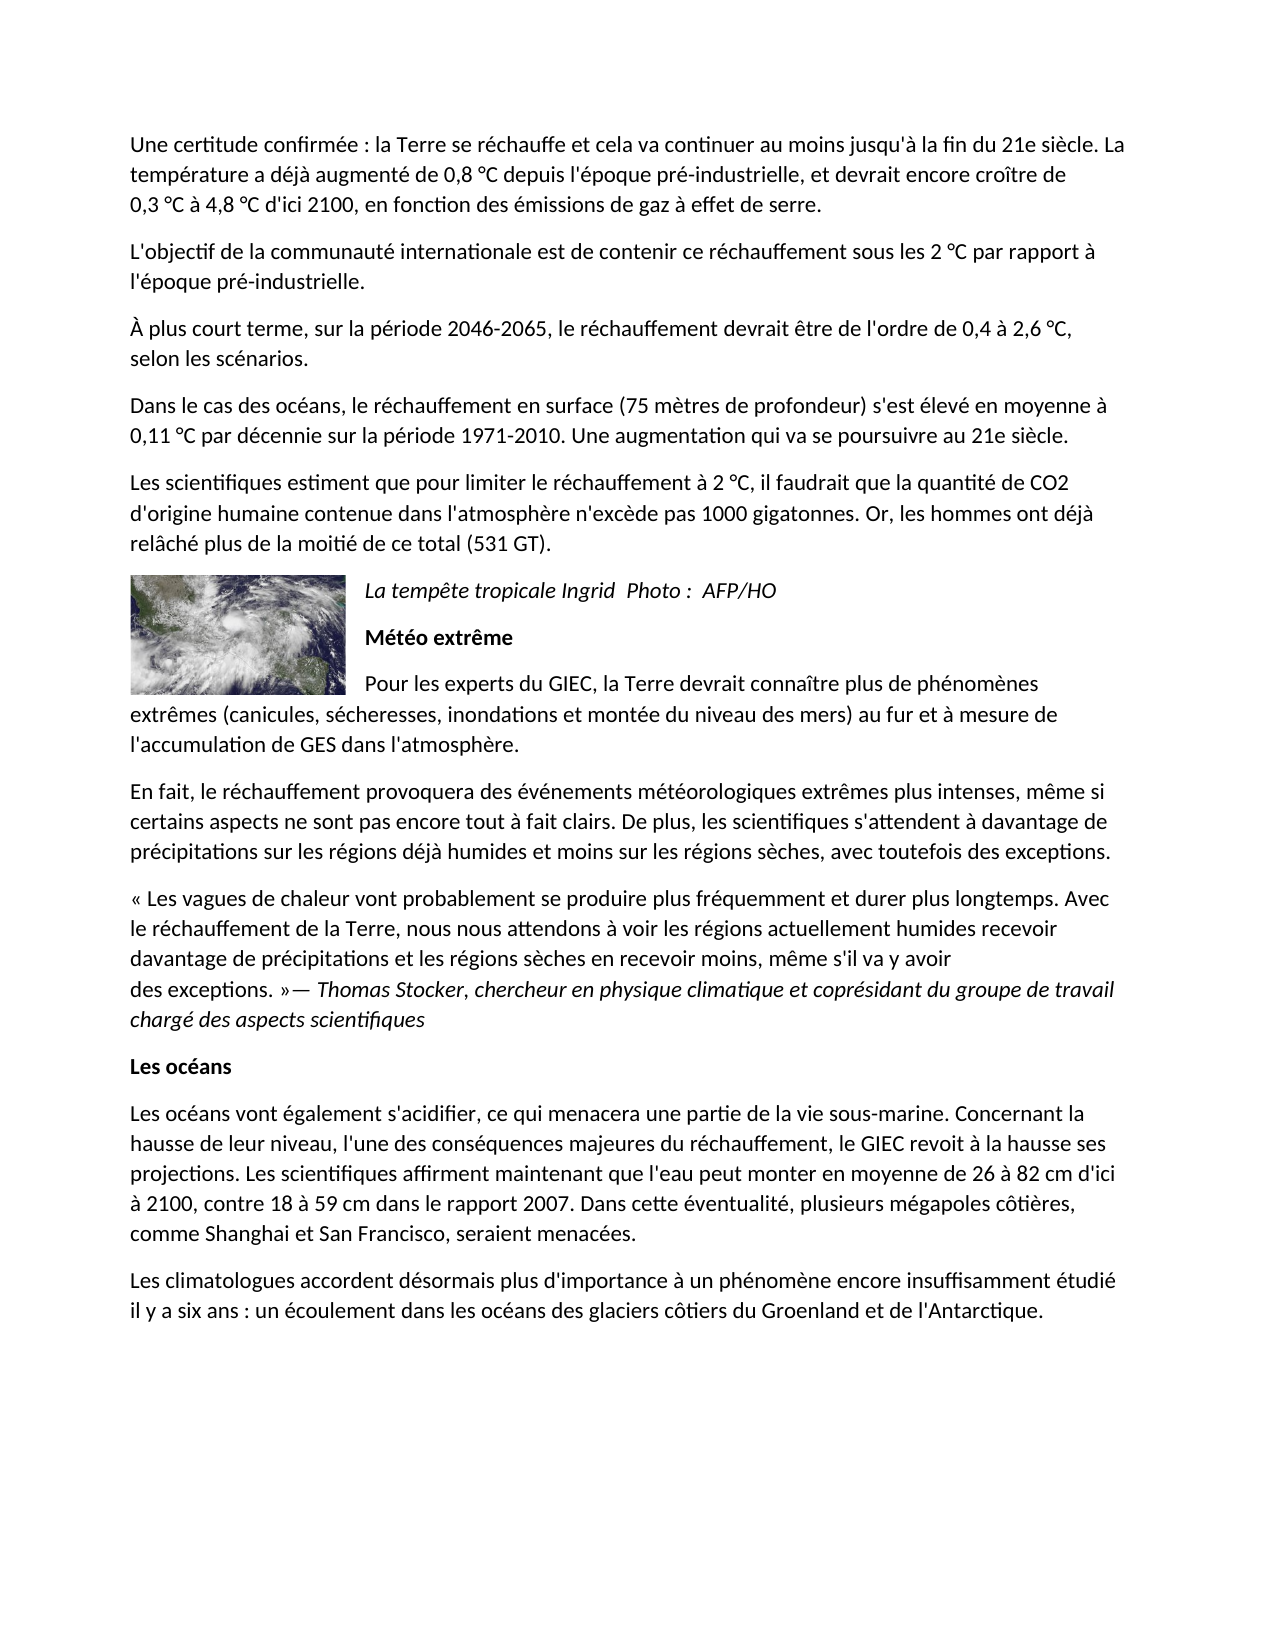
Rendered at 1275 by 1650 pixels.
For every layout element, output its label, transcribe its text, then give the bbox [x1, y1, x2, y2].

picture [129, 575, 346, 695]
text Les climatologues accordent désormais plus d'importance à un phénomène encore insuffisamment étudié il y a six ans : un écoulement dans les océans des glaciers côtiers du Groenland et de l'Antarctique. [130, 1266, 1125, 1324]
text Les océans vont également s'acidifier, ce qui menacera une partie de la vie sous-marine. Concernant la hausse de leur niveau, l'une des conséquences majeures du réchauffement, le GIEC revoit à la hausse ses projections. Les scientifiques affirment maintenant que l'eau peut monter en moyenne de 26 à 82 cm d'ici à 2100, contre 18 à 59 cm dans le rapport 2007. Dans cette éventualité, plusieurs mégapoles côtières, comme Shanghai et San Francisco, seraient menacées. [130, 1099, 1125, 1247]
text Météo extrême [346, 623, 1125, 651]
text À plus court terme, sur la période 2046-2065, le réchauffement devrait être de l'ordre de 0,4 à 2,6 °C, selon les scénarios. [130, 314, 1125, 372]
text En fait, le réchauffement provoquera des événements météorologiques extrêmes plus intenses, même si certains aspects ne sont pas encore tout à fait clairs. De plus, les scientifiques s'attendent à davantage de précipitations sur les régions déjà humides et moins sur les régions sèches, avec toutefois des exceptions. [130, 777, 1125, 865]
text Les scientifiques estiment que pour limiter le réchauffement à 2 °C, il faudrait que la quantité de CO2 d'origine humaine contenue dans l'atmosphère n'excède pas 1000 gigatonnes. Or, les hommes ont déjà relâché plus de la moitié de ce total (531 GT). [130, 468, 1125, 557]
text Une certitude confirmée : la Terre se réchauffe et cela va continuer au moins jusqu'à la fin du 21e siècle. La température a déjà augmenté de 0,8 °C depuis l'époque pré-industrielle, et devrait encore croître de 0,3 °C à 4,8 °C d'ici 2100, en fonction des émissions de gaz à effet de serre. [130, 130, 1125, 218]
text Dans le cas des océans, le réchauffement en surface (75 mètres de profondeur) s'est élevé en moyenne à 0,11 °C par décennie sur la période 1971-2010. Une augmentation qui va se poursuivre au 21e siècle. [130, 391, 1125, 449]
text Les océans [130, 1052, 1125, 1080]
text « Les vagues de chaleur vont probablement se produire plus fréquemment et durer plus longtemps. Avec le réchauffement de la Terre, nous nous attendons à voir les régions actuellement humides recevoir davantage de précipitations et les régions sèches en recevoir moins, même s'il va y avoir des exceptions. »— Thomas Stocker, chercheur en physique climatique et coprésidant du groupe de travail chargé des aspects scientifiques [130, 884, 1125, 1033]
text L'objectif de la communauté internationale est de contenir ce réchauffement sous les 2 °C par rapport à l'époque pré-industrielle. [130, 237, 1125, 295]
text La tempête tropicale Ingrid Photo : AFP/HO [346, 576, 1125, 604]
text Pour les experts du GIEC, la Terre devrait connaître plus de phénomènes extrêmes (canicules, sécheresses, inondations et montée du niveau des mers) au fur et à mesure de l'accumulation de GES dans l'atmosphère. [130, 669, 1125, 758]
